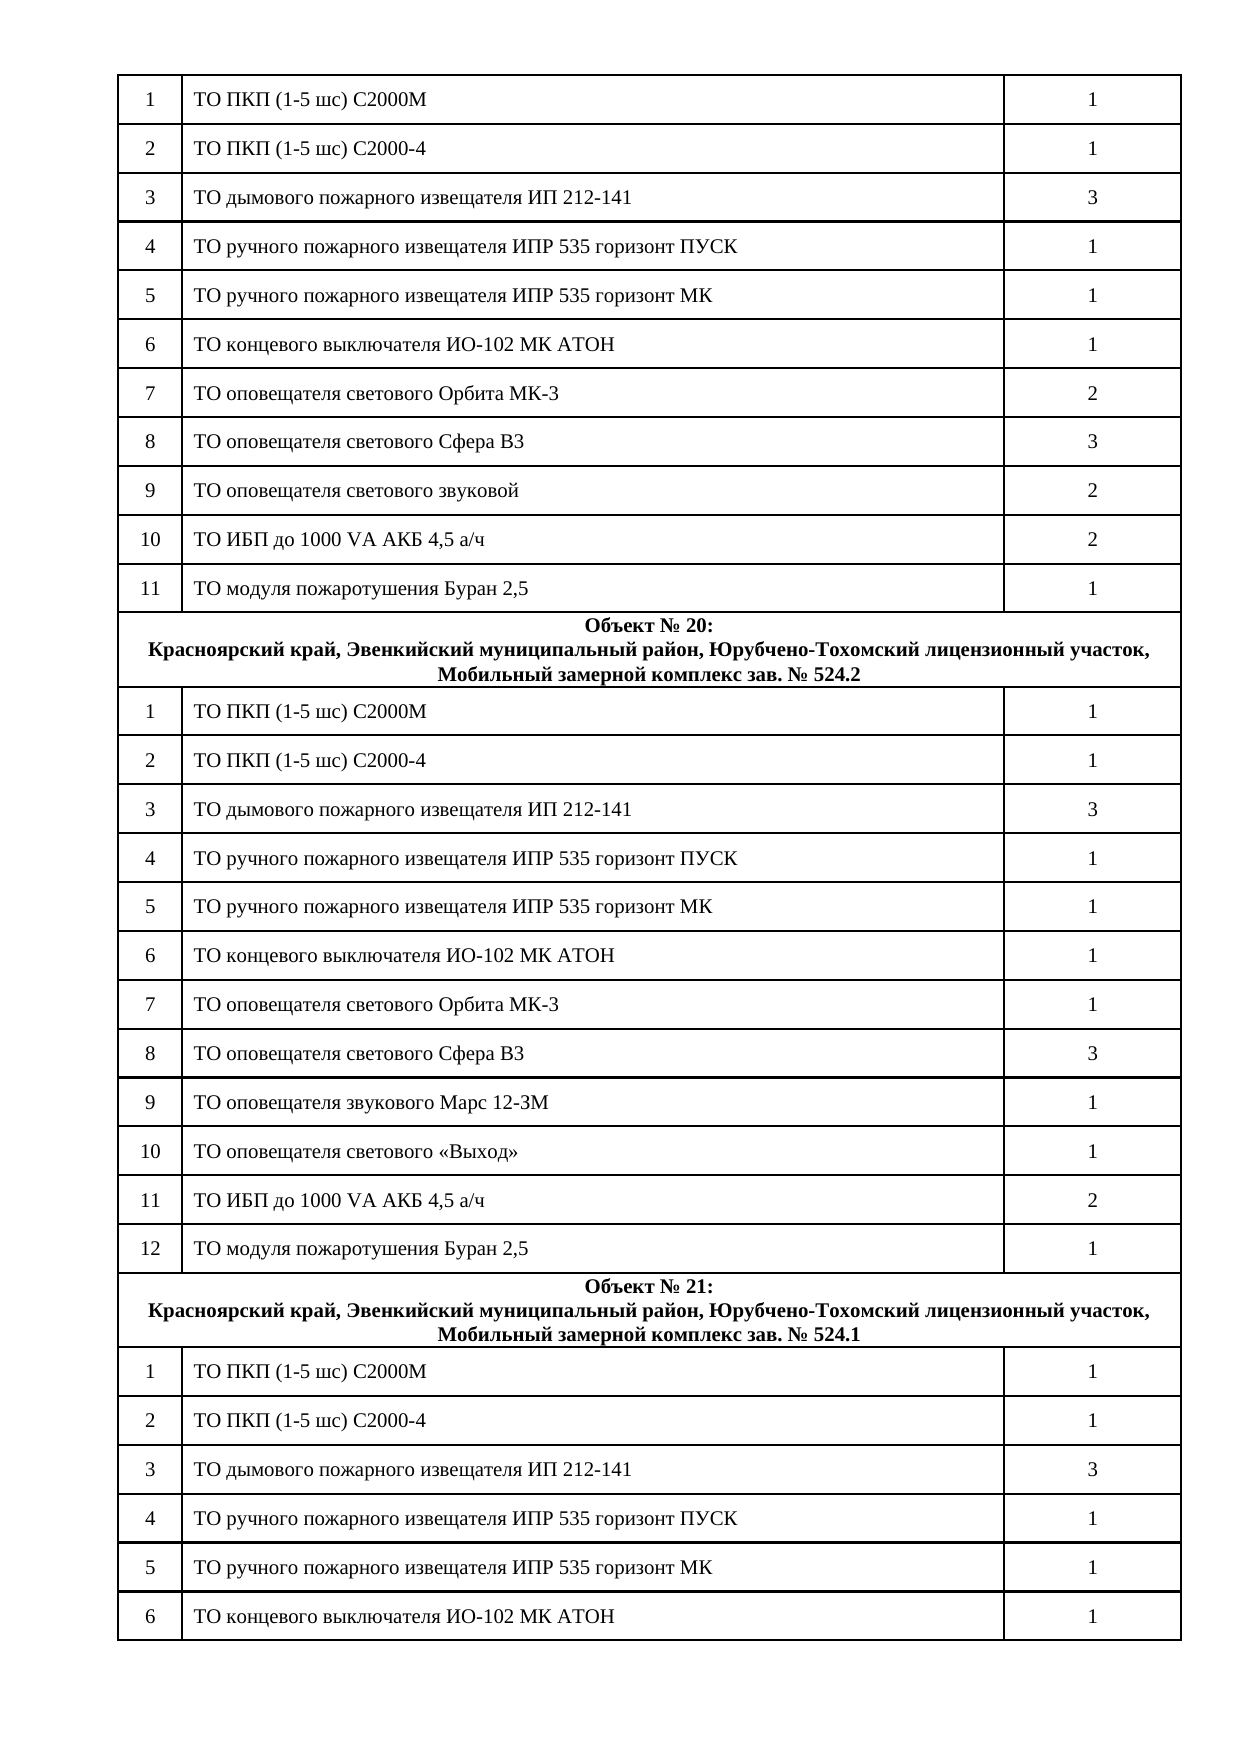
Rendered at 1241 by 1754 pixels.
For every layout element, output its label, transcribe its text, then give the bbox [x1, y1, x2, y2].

table_cell ТО ручного пожарного извещателя ИПР 535 горизонт ПУСК [183, 1495, 1003, 1541]
table_cell 5 [119, 1544, 181, 1590]
table_cell 1 [1005, 1079, 1180, 1125]
table_cell 1 [1005, 883, 1180, 930]
table_cell ТО оповещателя светового Орбита МК-3 [183, 981, 1003, 1027]
table_cell 1 [119, 688, 181, 734]
table_cell 4 [119, 1495, 181, 1541]
table_cell 10 [119, 1127, 181, 1174]
table_cell 6 [119, 320, 181, 367]
table_cell 2 [1005, 467, 1180, 513]
table_cell 10 [119, 516, 181, 562]
table_cell 1 [1005, 1544, 1180, 1590]
table_cell ТО модуля пожаротушения Буран 2,5 [183, 1225, 1003, 1272]
table_cell 2 [119, 125, 181, 172]
table_cell ТО модуля пожаротушения Буран 2,5 [183, 565, 1003, 611]
table_cell 5 [119, 271, 181, 318]
table_cell ТО ИБП до 1000 VA АКБ 4,5 а/ч [183, 1176, 1003, 1223]
table_cell 1 [119, 1348, 181, 1395]
table_cell 2 [1005, 516, 1180, 562]
table_cell 2 [1005, 1176, 1180, 1223]
table_cell 1 [1005, 1225, 1180, 1272]
table_cell 1 [1005, 1348, 1180, 1395]
table_cell 2 [119, 1397, 181, 1444]
table_cell 1 [1005, 1127, 1180, 1174]
table_cell ТО ПКП (1-5 шс) С2000-4 [183, 736, 1003, 783]
table_cell 3 [1005, 1446, 1180, 1493]
table_cell 2 [1005, 369, 1180, 416]
table_cell ТО концевого выключателя ИО-102 МК АТОН [183, 1593, 1003, 1639]
table_cell 3 [1005, 1030, 1180, 1076]
table_cell ТО оповещателя звукового Марс 12-ЗМ [183, 1079, 1003, 1125]
table_cell ТО дымового пожарного извещателя ИП 212-141 [183, 1446, 1003, 1493]
table_cell 2 [119, 736, 181, 783]
table_cell ТО ручного пожарного извещателя ИПР 535 горизонт МК [183, 1544, 1003, 1590]
table_cell 3 [1005, 174, 1180, 220]
table_cell ТО ручного пожарного извещателя ИПР 535 горизонт ПУСК [183, 223, 1003, 269]
table_cell ТО оповещателя светового звуковой [183, 467, 1003, 513]
table_cell 9 [119, 1079, 181, 1125]
table_cell 12 [119, 1225, 181, 1272]
table_cell 1 [1005, 125, 1180, 172]
table_cell 3 [119, 785, 181, 832]
table_cell ТО концевого выключателя ИО-102 МК АТОН [183, 932, 1003, 979]
table_cell 1 [1005, 834, 1180, 881]
table_cell 1 [1005, 1495, 1180, 1541]
table_cell 6 [119, 1593, 181, 1639]
table_cell ТО дымового пожарного извещателя ИП 212-141 [183, 785, 1003, 832]
table_cell 11 [119, 1176, 181, 1223]
table_cell ТО ПКП (1-5 шс) С2000М [183, 76, 1003, 123]
table_cell 6 [119, 932, 181, 979]
table_cell Объект № 21: Красноярский край, Эвенкийский муниципальный район, Юрубчено-Тохомский лицензионный участок, Мобильный замерной комплекс зав. № 524.1 [119, 1274, 1180, 1346]
table_cell ТО ПКП (1-5 шс) С2000М [183, 688, 1003, 734]
table_cell 8 [119, 418, 181, 465]
table_cell ТО оповещателя светового Орбита МК-3 [183, 369, 1003, 416]
table_cell Объект № 20: Красноярский край, Эвенкийский муниципальный район, Юрубчено-Тохомский лицензионный участок, Мобильный замерной комплекс зав. № 524.2 [119, 613, 1180, 686]
table_cell ТО ИБП до 1000 VA АКБ 4,5 а/ч [183, 516, 1003, 562]
table_cell 5 [119, 883, 181, 930]
table_cell 1 [1005, 981, 1180, 1027]
table_cell 8 [119, 1030, 181, 1076]
table_cell 3 [1005, 418, 1180, 465]
table_cell 4 [119, 834, 181, 881]
table_cell 7 [119, 369, 181, 416]
table_cell 1 [1005, 688, 1180, 734]
table_cell 1 [1005, 76, 1180, 123]
table_cell 1 [1005, 320, 1180, 367]
table_cell 1 [1005, 271, 1180, 318]
table_cell 3 [119, 174, 181, 220]
table_cell ТО дымового пожарного извещателя ИП 212-141 [183, 174, 1003, 220]
table_cell 4 [119, 223, 181, 269]
table_cell ТО концевого выключателя ИО-102 МК АТОН [183, 320, 1003, 367]
table_cell 3 [119, 1446, 181, 1493]
table_cell ТО ручного пожарного извещателя ИПР 535 горизонт МК [183, 883, 1003, 930]
table_cell 1 [1005, 565, 1180, 611]
table_cell 1 [1005, 1593, 1180, 1639]
table_cell ТО ПКП (1-5 шс) С2000-4 [183, 125, 1003, 172]
table_cell ТО ПКП (1-5 шс) С2000-4 [183, 1397, 1003, 1444]
table_cell ТО оповещателя светового Сфера В3 [183, 1030, 1003, 1076]
table_cell 3 [1005, 785, 1180, 832]
table_cell 1 [1005, 223, 1180, 269]
table_cell ТО оповещателя светового Сфера В3 [183, 418, 1003, 465]
table_cell 1 [1005, 1397, 1180, 1444]
table_cell 7 [119, 981, 181, 1027]
table_cell 11 [119, 565, 181, 611]
table_cell 1 [1005, 932, 1180, 979]
table_cell 1 [119, 76, 181, 123]
table_cell ТО ручного пожарного извещателя ИПР 535 горизонт ПУСК [183, 834, 1003, 881]
table_cell 9 [119, 467, 181, 513]
table_cell 1 [1005, 736, 1180, 783]
table_cell ТО ручного пожарного извещателя ИПР 535 горизонт МК [183, 271, 1003, 318]
table_cell ТО ПКП (1-5 шс) С2000М [183, 1348, 1003, 1395]
table_cell ТО оповещателя светового «Выход» [183, 1127, 1003, 1174]
